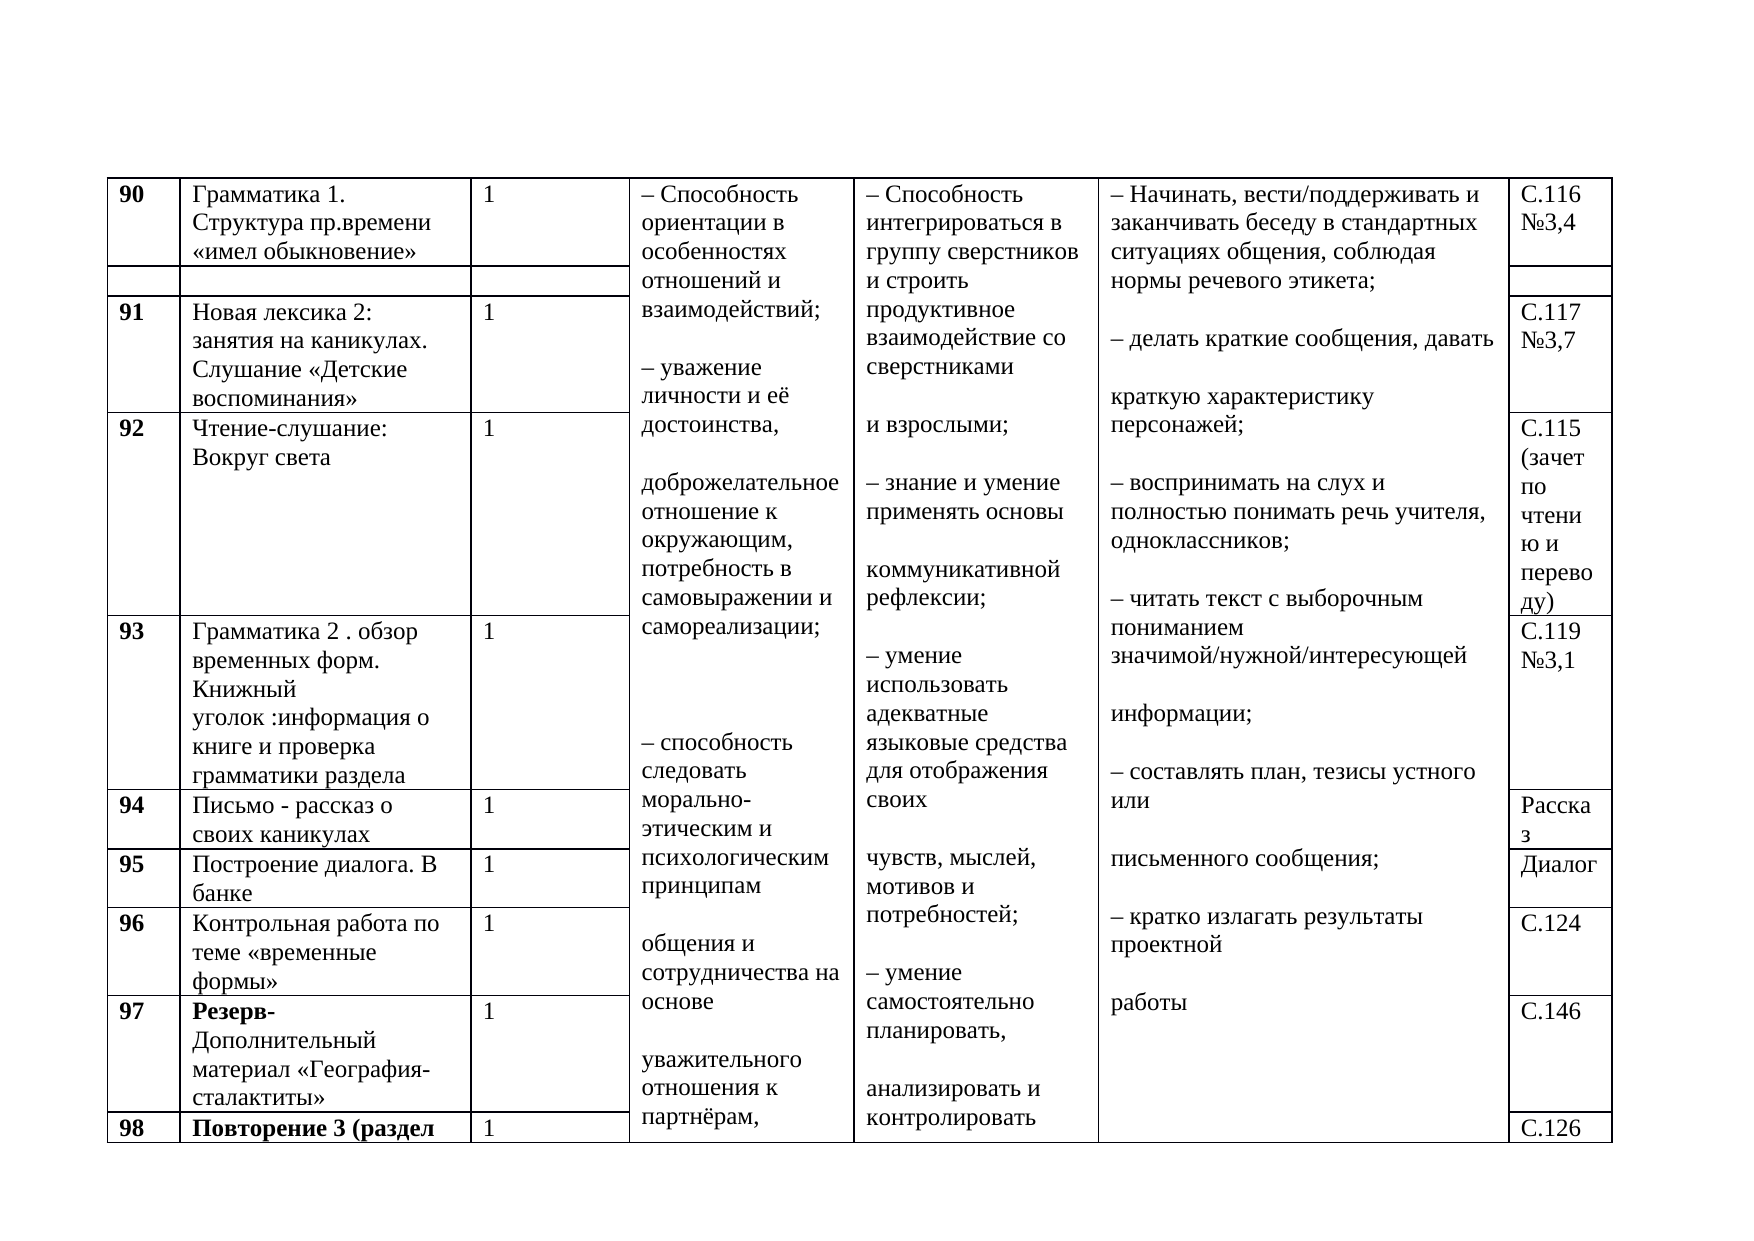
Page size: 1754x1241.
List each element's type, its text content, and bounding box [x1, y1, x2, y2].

table_cell С.126 [1510, 1113, 1611, 1142]
table_cell 93 [108, 616, 179, 789]
table_cell 92 [108, 413, 179, 615]
table_cell 1 [472, 413, 629, 615]
table_cell Диалог [1510, 850, 1611, 907]
table_cell Рассказ [1510, 790, 1611, 848]
table_cell 95 [108, 850, 179, 907]
table_cell Контрольная работа по теме «временные формы» [181, 908, 470, 995]
table_cell 1 [472, 908, 629, 995]
table_cell [181, 267, 470, 295]
table_cell 1 [472, 616, 629, 789]
table_cell 90 [108, 179, 179, 265]
table_cell С.117 №3,7 [1510, 297, 1611, 412]
table_cell 91 [108, 297, 179, 412]
table_cell 98 [108, 1113, 179, 1142]
table_cell С.119 №3,1 [1510, 616, 1611, 789]
table_cell Резерв- Дополнительный материал «География- сталактиты» [181, 996, 470, 1111]
table_cell Построение диалога. В банке [181, 850, 470, 907]
table_cell 1 [472, 179, 629, 265]
table_cell 1 [472, 1113, 629, 1142]
table_cell 96 [108, 908, 179, 995]
table_cell Чтение-слушание: Вокруг света [181, 413, 470, 615]
table_cell 1 [472, 297, 629, 412]
table_cell Новая лексика 2: занятия на каникулах. Слушание «Детские воспоминания» [181, 297, 470, 412]
table_cell [108, 267, 179, 295]
table_cell 1 [472, 790, 629, 848]
table_cell 1 [472, 996, 629, 1111]
table_cell – Начинать, вести/поддерживать и заканчивать беседу в стандартных ситуациях общения, соблюдая нормы речевого этикета; – делать краткие сообщения, давать краткую характеристику персонажей; – воспринимать на слух и полностью понимать речь учителя, одноклассников; – читать текст с выборочным пониманием значимой/нужной/интересующей информации; – составлять план, тезисы устного или письменного сообщения; – кратко излагать результаты проектной работы [1099, 179, 1508, 1142]
table_cell С.124 [1510, 908, 1611, 995]
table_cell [181, 1113, 470, 1142]
table_cell 1 [472, 850, 629, 907]
table_cell – Способность интегрироваться в группу сверстников и строить продуктивное взаимодействие со сверстниками и взрослыми; – знание и умение применять основы коммуникативной рефлексии; – умение использовать адекватные языковые средства для отображения своих чувств, мыслей, мотивов и потребностей; – умение самостоятельно планировать, анализировать и контролировать условия достижения цели; – умение формулировать собственное мнение и позицию, строить монологическое контекстное высказывание; владеть устной и письменной речью [855, 179, 1098, 1142]
table_cell Письмо - рассказ о своих каникулах [181, 790, 470, 848]
table_cell 94 [108, 790, 179, 848]
table_cell [472, 267, 629, 295]
table_cell – Способность ориентации в особенностях отношений и взаимодействий; – уважение личности и её достоинства, доброжелательное отношение к окружающим, потребность в самовыражении и самореализации; – способность следовать морально-этическим и психологическим принципам общения и сотрудничества на основе уважительного отношения к партнёрам, адекватного межличностного воспри- ятия; [630, 179, 853, 1142]
table_cell С.116 №3,4 [1510, 179, 1611, 265]
table_cell Грамматика 1. Структура пр.времени «имел обыкновение» [181, 179, 470, 265]
table_cell 97 [108, 996, 179, 1111]
table_cell С.146 [1510, 996, 1611, 1111]
table_cell С.115 (зачет по чтению и переводу) [1510, 413, 1611, 615]
table_cell [1510, 267, 1611, 295]
table_cell Грамматика 2 . обзор временных форм. Книжный уголок :информация о книге и проверка грамматики раздела [181, 616, 470, 789]
